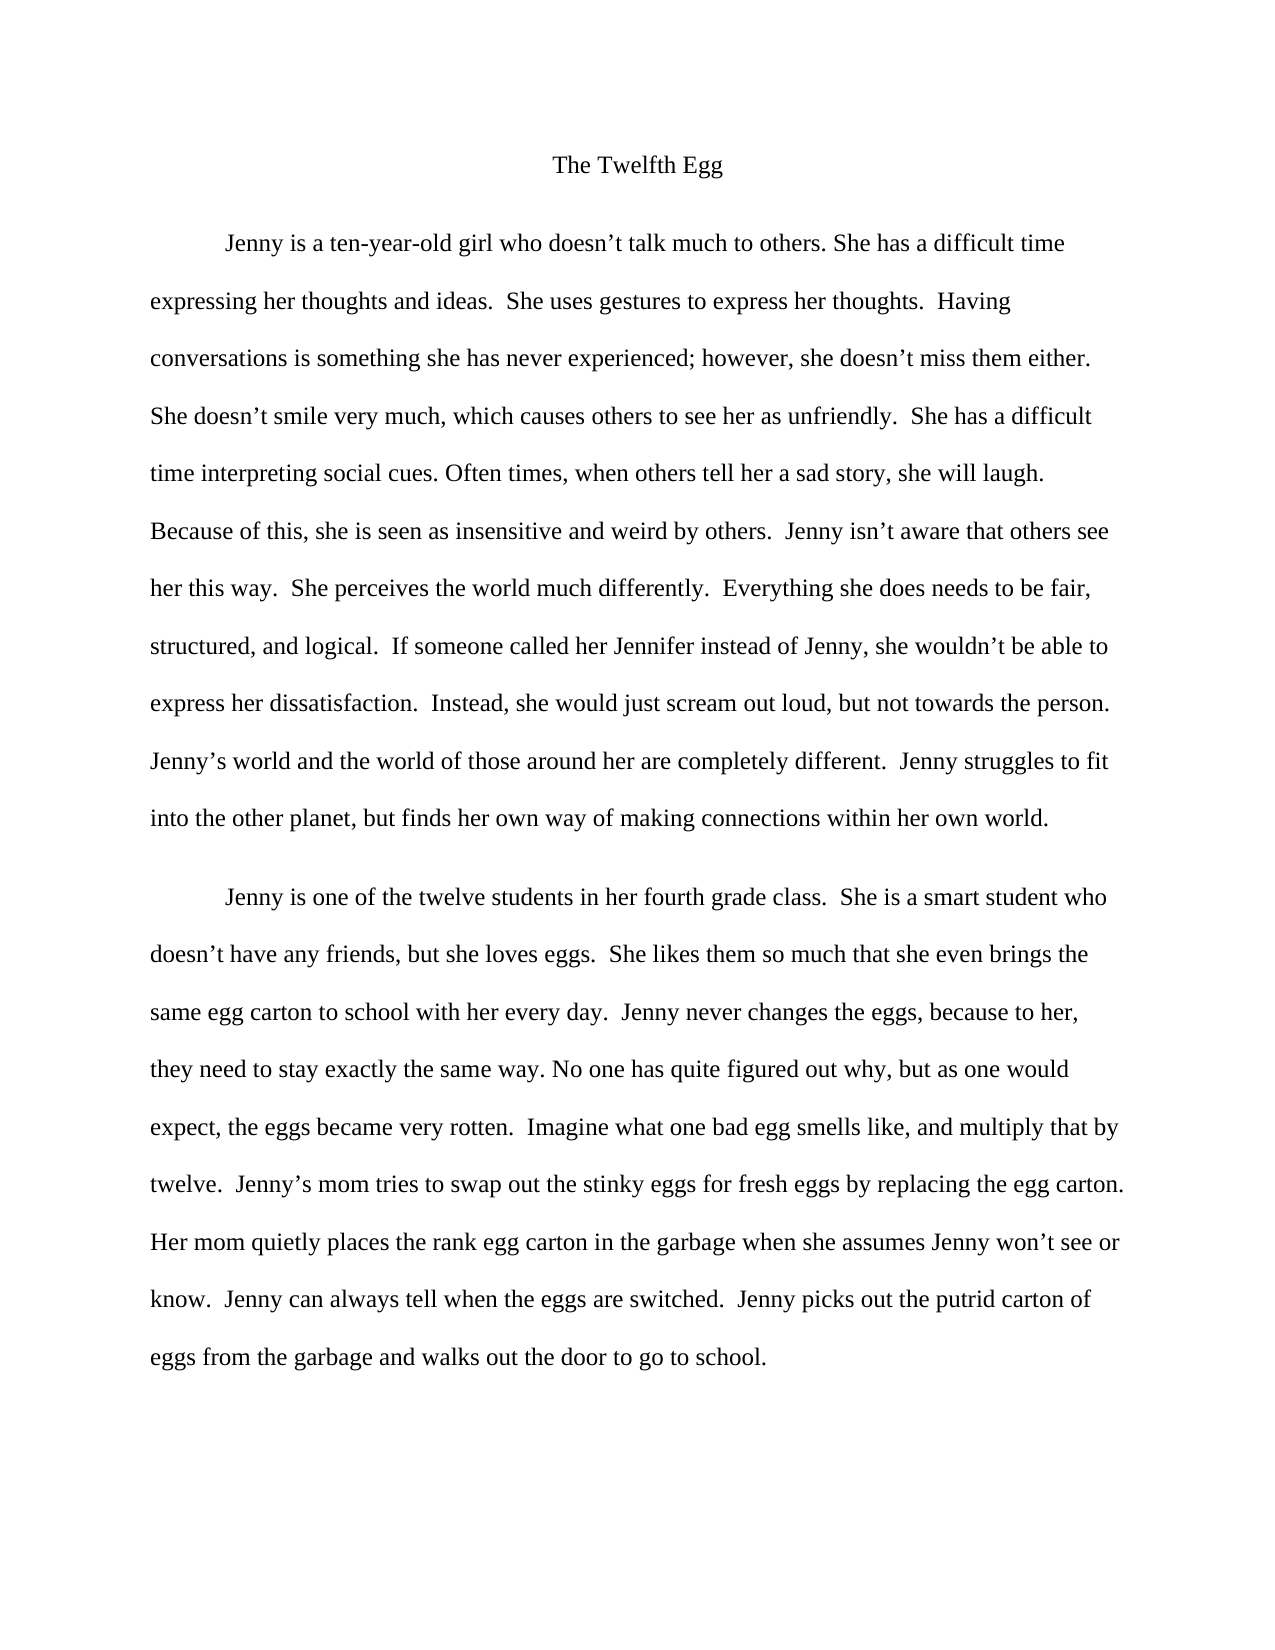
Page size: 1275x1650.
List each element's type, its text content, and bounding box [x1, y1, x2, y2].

text The Twelfth Egg [150, 150, 1125, 179]
text Jenny is one of the twelve students in her fourth grade class. She is a smart student who doesn’t have any friends, but she loves eggs. She likes them so much that she even brings the same egg carton to school with her every day. Jenny never changes the eggs, because to her, they need to stay exactly the same way. No one has quite figured out why, but as one would expect, the eggs became very rotten. Imagine what one bad egg smells like, and multiply that by twelve. Jenny’s mom tries to swap out the stinky eggs for fresh eggs by replacing the egg carton. Her mom quietly places the rank egg carton in the garbage when she assumes Jenny won’t see or know. Jenny can always tell when the eggs are switched. Jenny picks out the putrid carton of eggs from the garbage and walks out the door to go to school. [150, 882, 1125, 1370]
text Jenny is a ten-year-old girl who doesn’t talk much to others. She has a difficult time expressing her thoughts and ideas. She uses gestures to express her thoughts. Having conversations is something she has never experienced; however, she doesn’t miss them either. She doesn’t smile very much, which causes others to see her as unfriendly. She has a difficult time interpreting social cues. Often times, when others tell her a sad story, she will laugh. Because of this, she is seen as insensitive and weird by others. Jenny isn’t aware that others see her this way. She perceives the world much differently. Everything she does needs to be fair, structured, and logical. If someone called her Jennifer instead of Jenny, she wouldn’t be able to express her dissatisfaction. Instead, she would just scream out loud, but not towards the person. Jenny’s world and the world of those around her are completely different. Jenny struggles to fit into the other planet, but finds her own way of making connections within her own world. [150, 228, 1125, 832]
